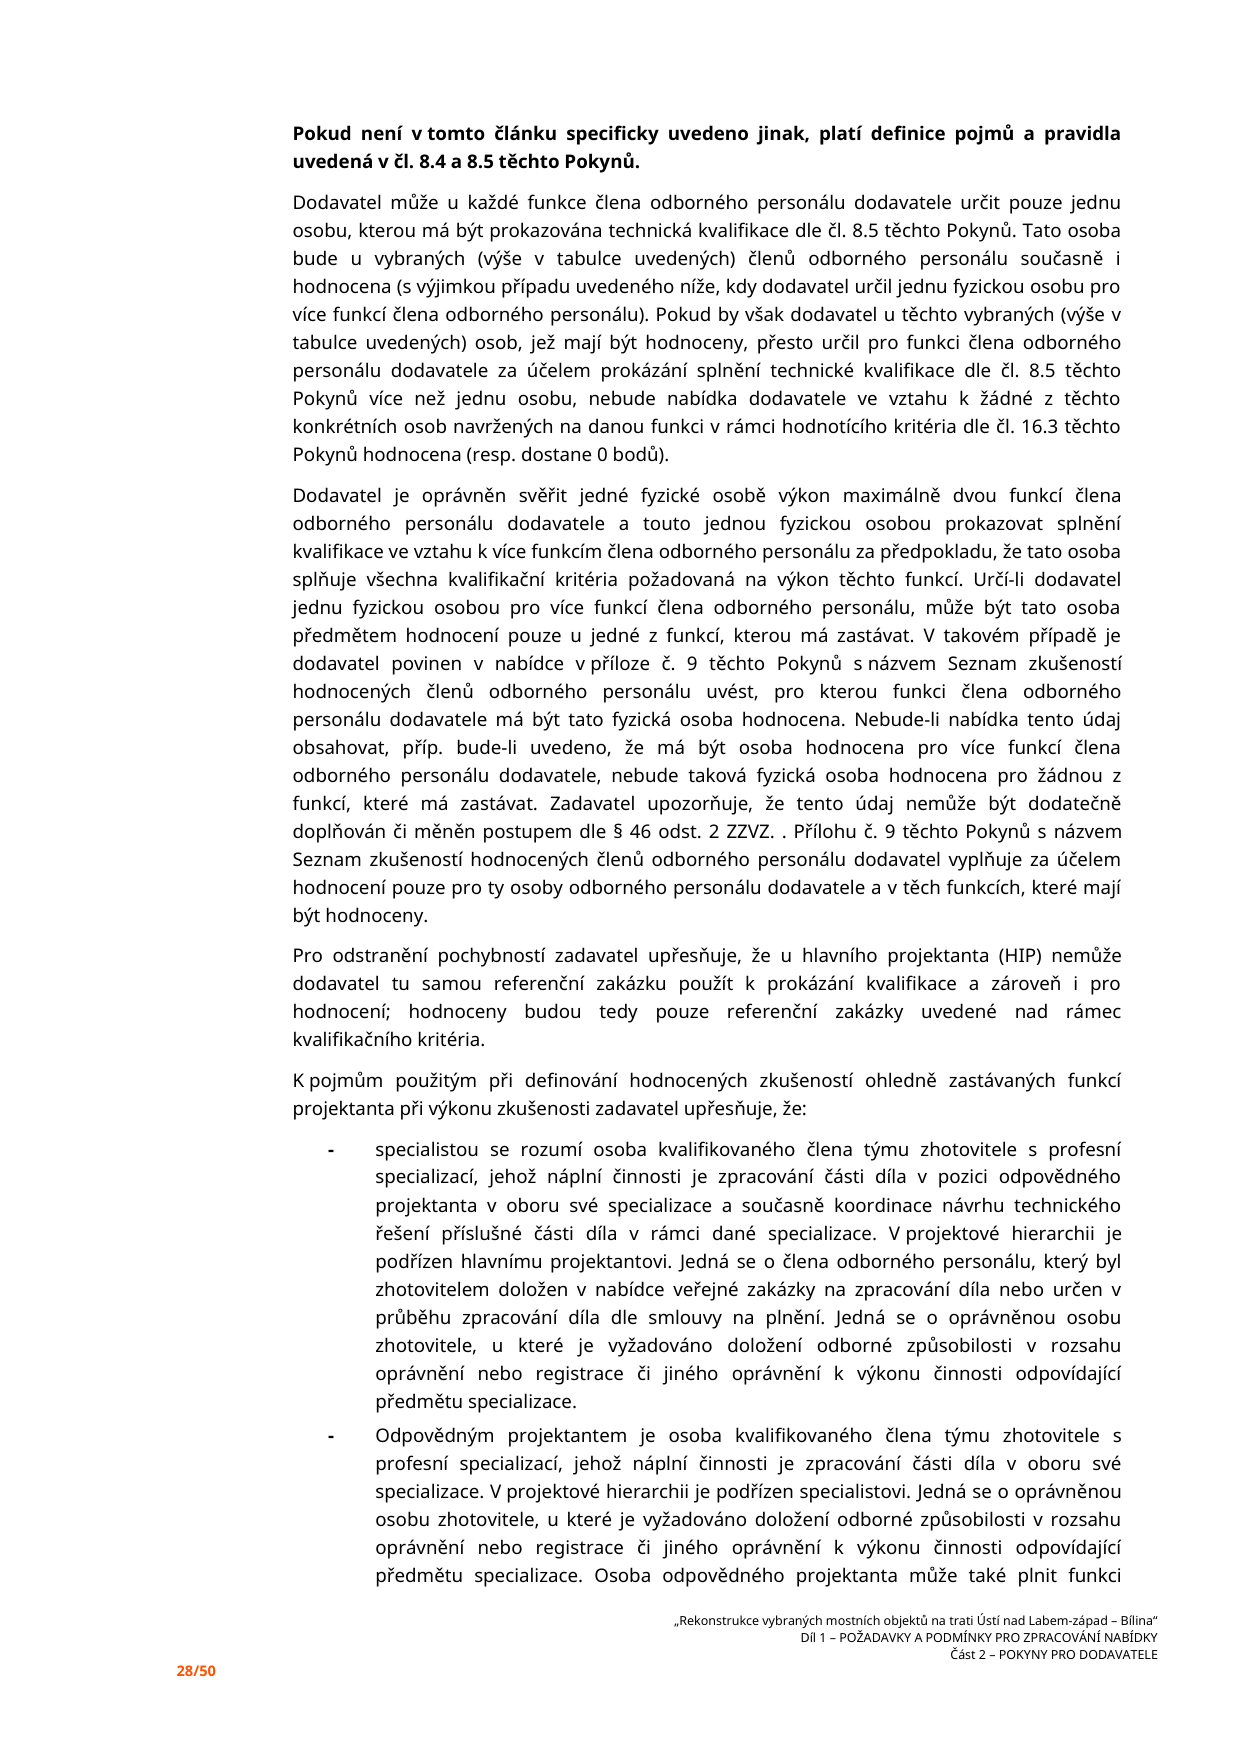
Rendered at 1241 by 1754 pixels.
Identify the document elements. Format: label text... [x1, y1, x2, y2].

list Dodavatel může u každé funkce člena odborného personálu dodavatele určit pouze jednu osobu, kterou má být prokazována technická kvalifikace dle čl. 8.5 těchto Pokynů. Tato osoba bude u vybraných (výše v tabulce uvedených) členů odborného personálu současně i hodnocena (s výjimkou případu uvedeného níže, kdy dodavatel určil jednu fyzickou osobu pro více funkcí člena odborného personálu). Pokud by však dodavatel u těchto vybraných (výše v tabulce uvedených) osob, jež mají být hodnoceny, přesto určil pro funkci člena odborného personálu dodavatele za účelem prokázání splnění technické kvalifikace dle čl. 8.5 těchto Pokynů více než jednu osobu, nebude nabídka dodavatele ve vztahu k žádné z těchto konkrétních osob navržených na danou funkci v rámci hodnotícího kritéria dle čl. 16.3 těchto Pokynů hodnocena (resp. dostane 0 bodů). [292, 189, 1122, 467]
list K pojmům použitým při definování hodnocených zkušeností ohledně zastávaných funkcí projektanta při výkonu zkušenosti zadavatel upřesňuje, že: [292, 1067, 1122, 1121]
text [328, 1422, 1122, 1588]
list Pokud není v tomto článku specificky uvedeno jinak, platí definice pojmů a pravidla uvedená v čl. 8.4 a 8.5 těchto Pokynů. [292, 121, 1122, 174]
text specialistou se rozumí osoba kvalifikovaného člena týmu zhotovitele s profesní specializací, jehož náplní činnosti je zpracování části díla v pozici odpovědného projektanta v oboru své specializace a současně koordinace návrhu technického řešení příslušné části díla v rámci dané specializace. V projektové hierarchii je podřízen hlavnímu projektantovi. Jedná se o člena odborného personálu, který byl zhotovitelem doložen v nabídce veřejné zakázky na zpracování díla nebo určen v průběhu zpracování díla dle smlouvy na plnění. Jedná se o oprávněnou osobu zhotovitele, u které je vyžadováno doložení odborné způsobilosti v rozsahu oprávnění nebo registrace či jiného oprávnění k výkonu činnosti odpovídající předmětu specializace. [328, 1136, 1122, 1413]
list Dodavatel je oprávněn svěřit jedné fyzické osobě výkon maximálně dvou funkcí člena odborného personálu dodavatele a touto jednou fyzickou osobou prokazovat splnění kvalifikace ve vztahu k více funkcím člena odborného personálu za předpokladu, že tato osoba splňuje všechna kvalifikační kritéria požadovaná na výkon těchto funkcí. Určí-li dodavatel jednu fyzickou osobou pro více funkcí člena odborného personálu, může být tato osoba předmětem hodnocení pouze u jedné z funkcí, kterou má zastávat. V takovém případě je dodavatel povinen v nabídce v příloze č. 9 těchto Pokynů s názvem Seznam zkušeností hodnocených členů odborného personálu uvést, pro kterou funkci člena odborného personálu dodavatele má být tato fyzická osoba hodnocena. Nebude-li nabídka tento údaj obsahovat, příp. bude-li uvedeno, že má být osoba hodnocena pro více funkcí člena odborného personálu dodavatele, nebude taková fyzická osoba hodnocena pro žádnou z funkcí, které má zastávat. Zadavatel upozorňuje, že tento údaj nemůže být dodatečně doplňován či měněn postupem dle § 46 odst. 2 ZZVZ. . Přílohu č. 9 těchto Pokynů s názvem Seznam zkušeností hodnocených členů odborného personálu dodavatel vyplňuje za účelem hodnocení pouze pro ty osoby odborného personálu dodavatele a v těch funkcích, které mají být hodnoceny. [292, 482, 1122, 928]
list Pro odstranění pochybností zadavatel upřesňuje, že u hlavního projektanta (HIP) nemůže dodavatel tu samou referenční zakázku použít k prokázání kvalifikace a zároveň i pro hodnocení; hodnoceny budou tedy pouze referenční zakázky uvedené nad rámec kvalifikačního kritéria. [292, 943, 1122, 1052]
